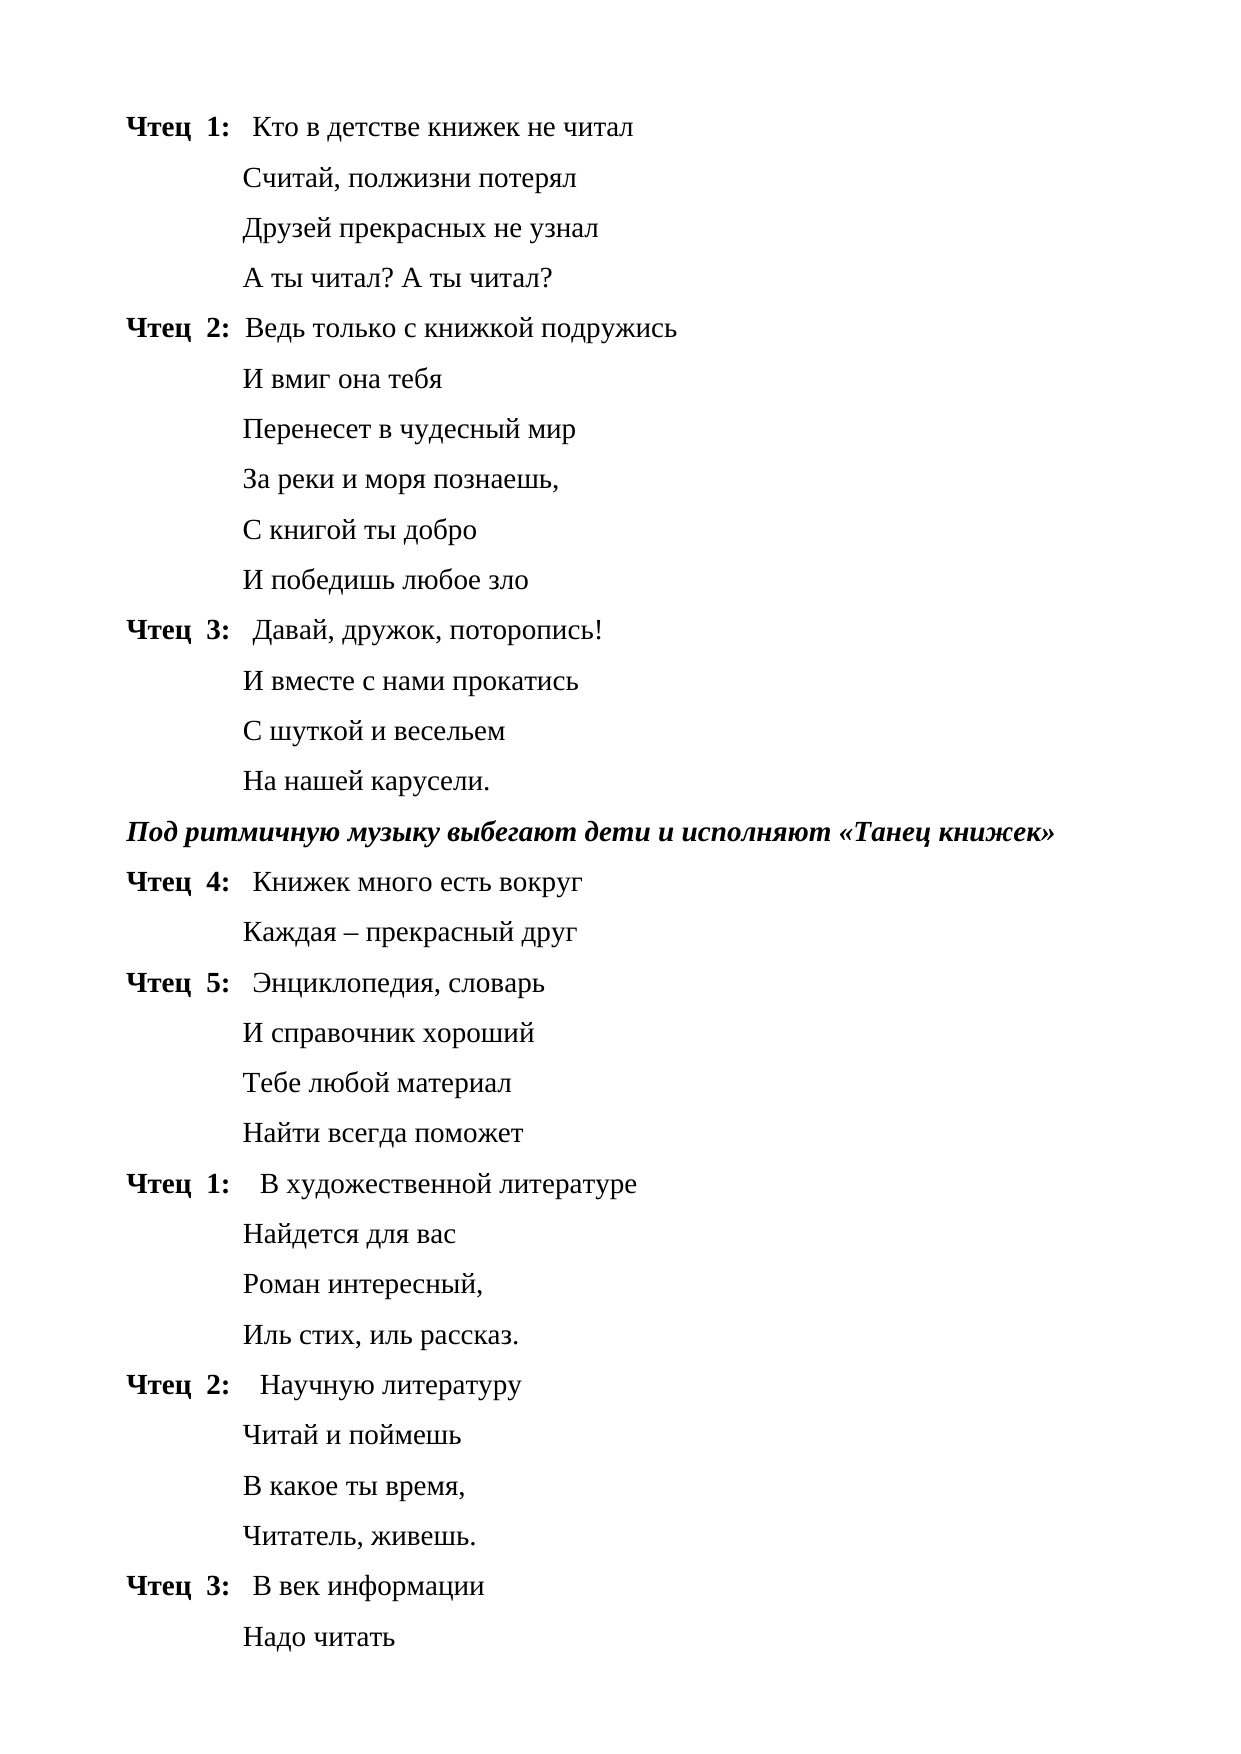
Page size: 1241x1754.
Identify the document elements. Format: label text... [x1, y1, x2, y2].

text За реки и моря познаешь, [118, 462, 1181, 495]
text Тебе любой материал [118, 1065, 1181, 1099]
text В какое ты время, [118, 1468, 1181, 1501]
text Чтец 4: Книжек много есть вокруг [118, 864, 1181, 898]
text Надо читать [118, 1619, 1181, 1652]
text Чтец 2: Ведь только с книжкой подружись [118, 311, 1181, 344]
text С шуткой и весельем [118, 713, 1181, 747]
text Иль стих, иль рассказ. [118, 1317, 1181, 1350]
text Под ритмичную музыку выбегают дети и исполняют «Танец книжек» [118, 814, 1181, 847]
text И вмиг она тебя [118, 361, 1181, 394]
text Друзей прекрасных не узнал [118, 210, 1181, 243]
text Читатель, живешь. [118, 1518, 1181, 1552]
text Чтец 3: Давай, дружок, поторопись! [118, 612, 1181, 646]
text На нашей карусели. [118, 763, 1181, 797]
text Найдется для вас [118, 1216, 1181, 1250]
text С книгой ты добро [118, 512, 1181, 545]
text Чтец 2: Научную литературу [118, 1367, 1181, 1401]
text И победишь любое зло [118, 562, 1181, 596]
text Каждая – прекрасный друг [118, 914, 1181, 948]
text Роман интересный, [118, 1267, 1181, 1300]
text Найти всегда поможет [118, 1116, 1181, 1149]
text Чтец 1: В художественной литературе [118, 1166, 1181, 1199]
text Чтец 5: Энциклопедия, словарь [118, 965, 1181, 998]
text Читай и поймешь [118, 1417, 1181, 1451]
text Перенесет в чудесный мир [118, 411, 1181, 445]
text Чтец 3: В век информации [118, 1568, 1181, 1602]
text Считай, полжизни потерял [118, 160, 1181, 193]
text И справочник хороший [118, 1015, 1181, 1048]
text Чтец 1: Кто в детстве книжек не читал [118, 109, 1181, 143]
text А ты читал? А ты читал? [118, 260, 1181, 294]
text И вместе с нами прокатись [118, 663, 1181, 696]
